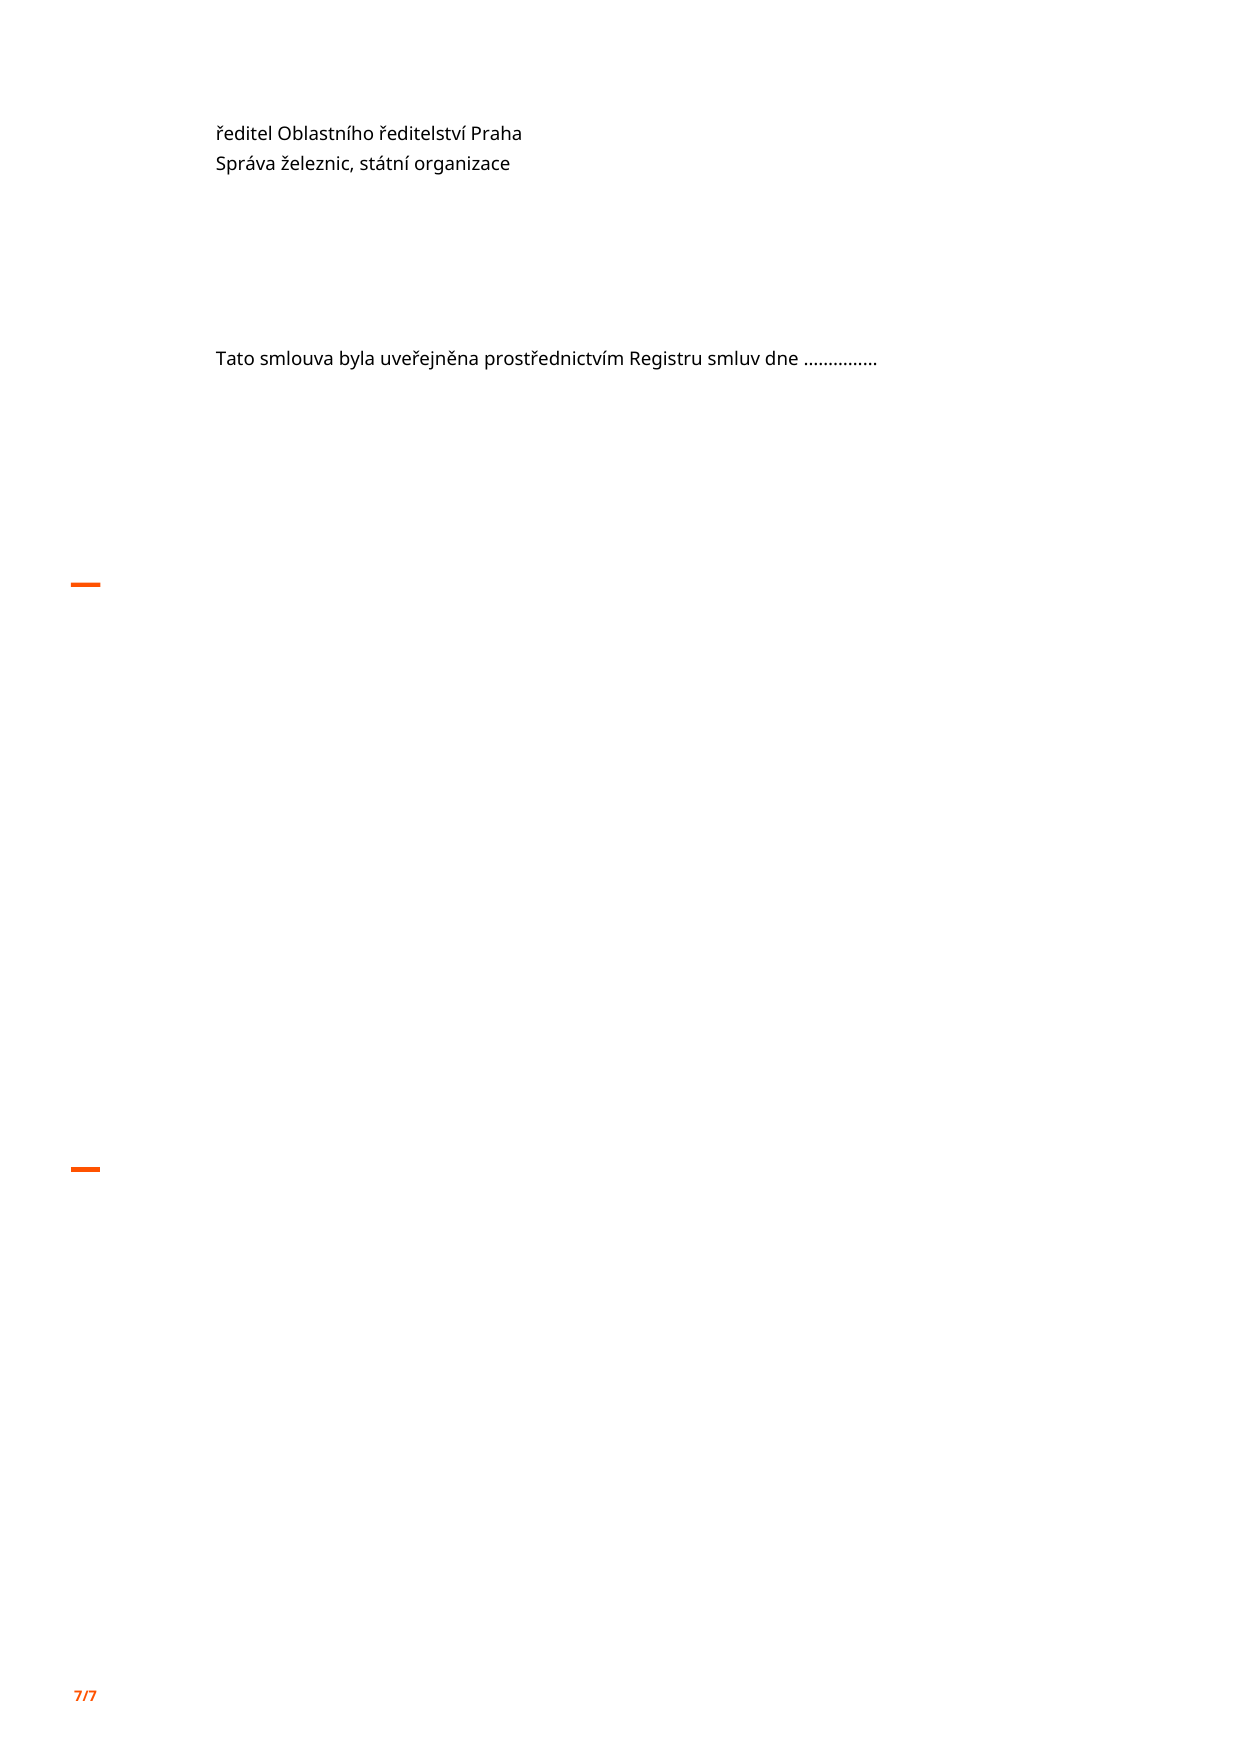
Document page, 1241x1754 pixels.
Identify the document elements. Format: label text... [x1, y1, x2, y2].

text Správa železnic, státní organizace [216, 150, 1122, 175]
text Tato smlouva byla uveřejněna prostřednictvím Registru smluv dne …………… [216, 345, 1122, 370]
text ředitel Oblastního ředitelství Praha [216, 121, 1122, 146]
